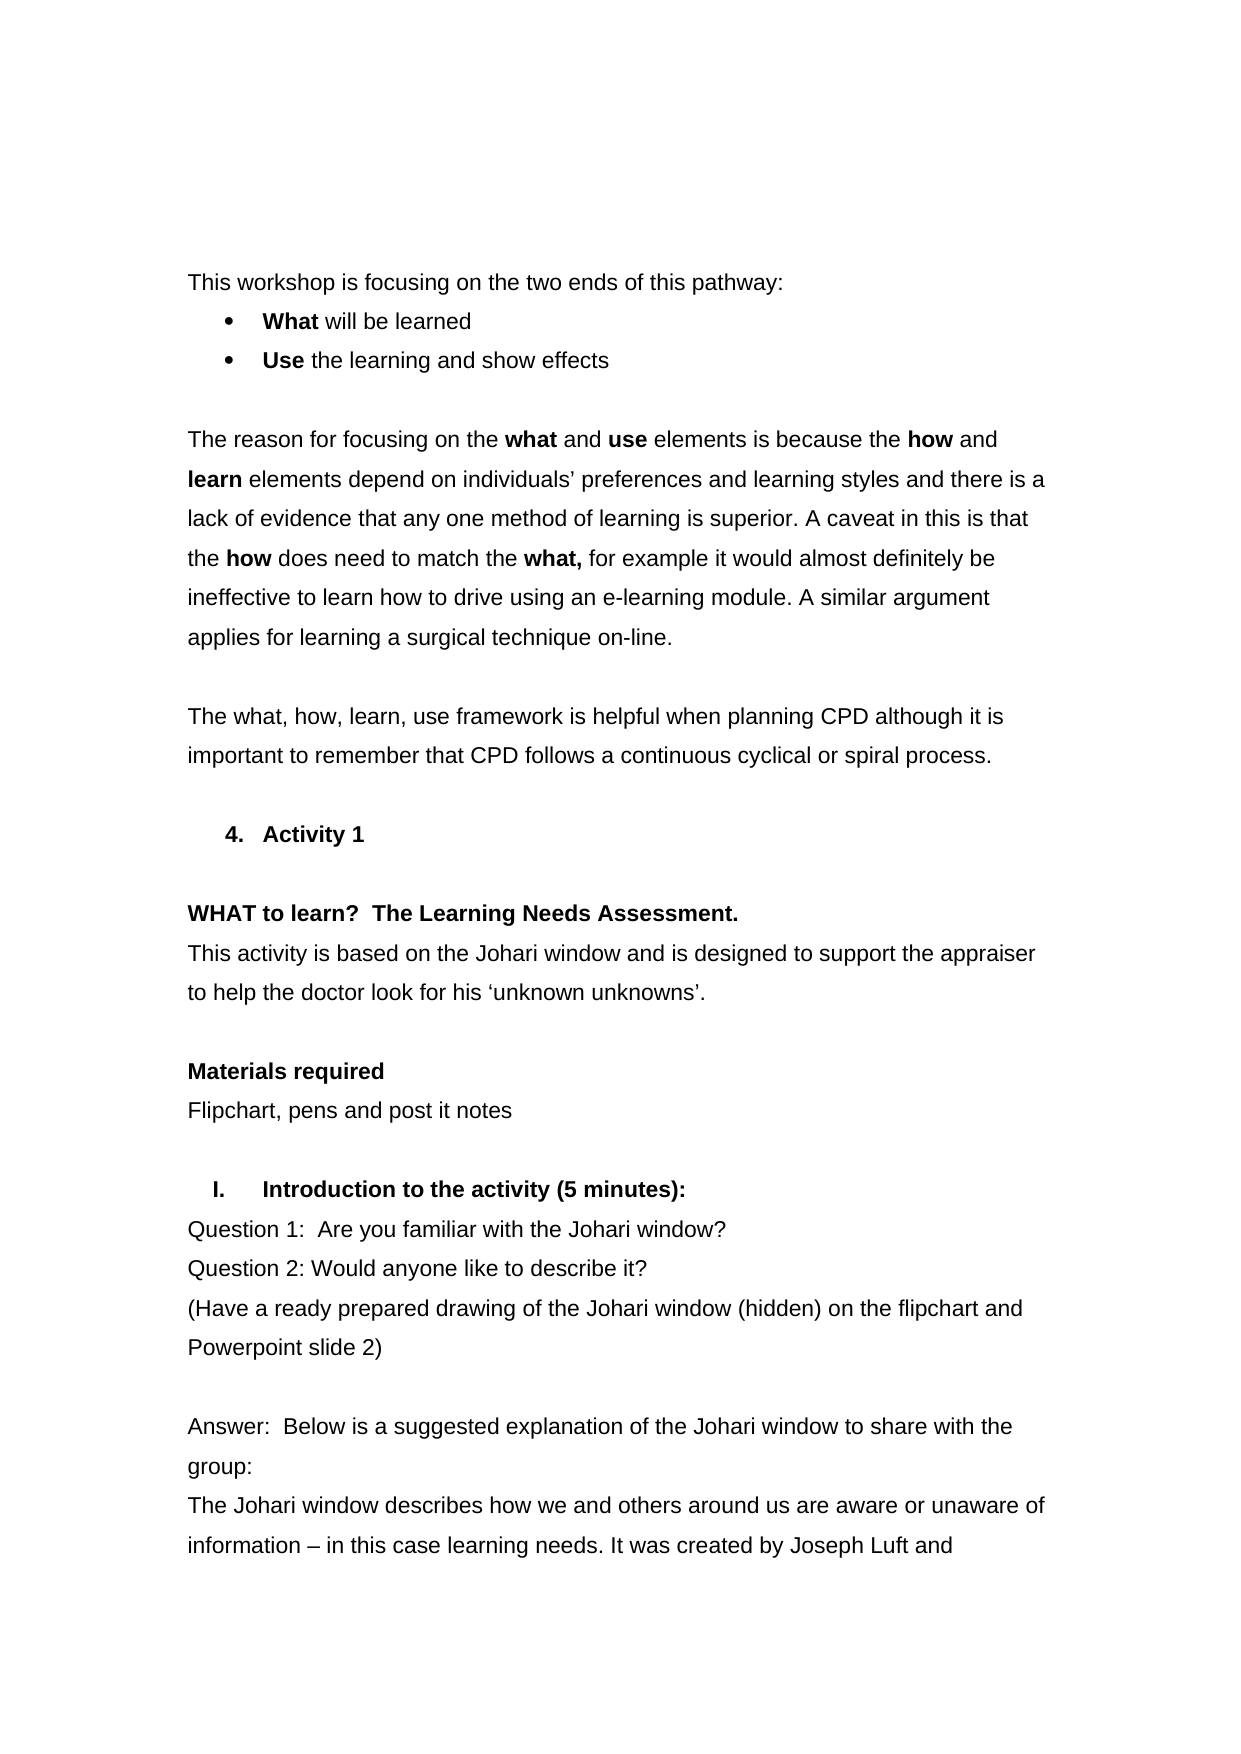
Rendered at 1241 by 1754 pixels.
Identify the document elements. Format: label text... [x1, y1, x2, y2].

text The what, how, learn, use framework is helpful when planning CPD although it is important to remember that CPD follows a continuous cyclical or spiral process. [187, 703, 1053, 768]
list Use the learning and show effects [225, 347, 1053, 374]
text Flipchart, pens and post it notes [187, 1097, 1053, 1124]
text Answer: Below is a suggested explanation of the Johari window to share with the group: [187, 1413, 1053, 1479]
text WHAT to learn? The Learning Needs Assessment. [187, 900, 1053, 926]
text Materials required [187, 1058, 1053, 1084]
list Activity 1 [225, 821, 1053, 847]
list What will be learned [225, 308, 1053, 334]
text Question 2: Would anyone like to describe it? [187, 1255, 1053, 1282]
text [187, 1492, 1053, 1558]
text This workshop is focusing on the two ends of this pathway: [187, 268, 1053, 295]
list Introduction to the activity (5 minutes): [225, 1176, 1053, 1203]
text The reason for focusing on the what and use elements is because the how and learn elements depend on individuals’ preferences and learning styles and there is a lack of evidence that any one method of learning is superior. A caveat in this is that the how does need to match the what, for example it would almost definitely be ineffective to learn how to drive using an e-learning module. A similar argument applies for learning a surgical technique on-line. [187, 426, 1053, 650]
text Question 1: Are you familiar with the Johari window? [187, 1216, 1053, 1242]
text This activity is based on the Johari window and is designed to support the appraiser to help the doctor look for his ‘unknown unknowns’. [187, 939, 1053, 1005]
text (Have a ready prepared drawing of the Johari window (hidden) on the flipchart and Powerpoint slide 2) [187, 1295, 1053, 1361]
